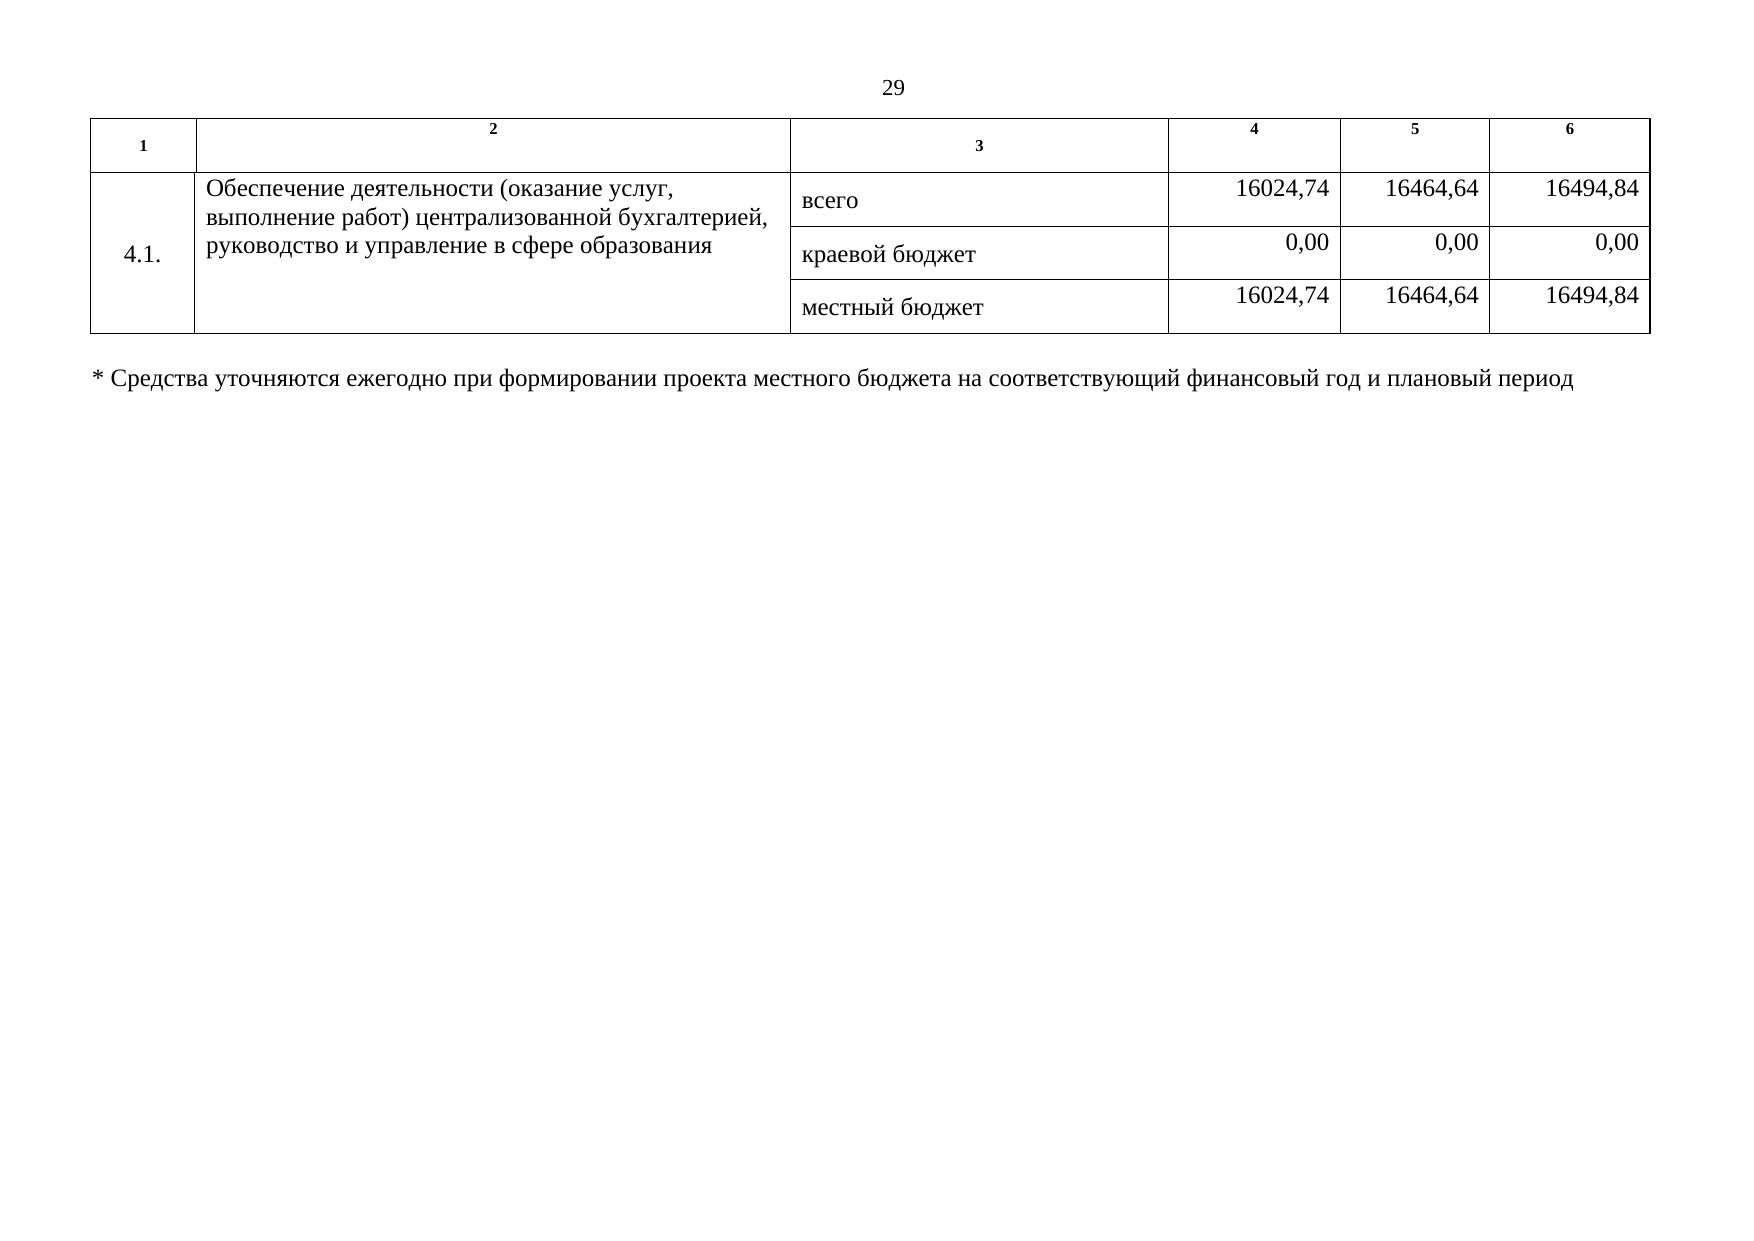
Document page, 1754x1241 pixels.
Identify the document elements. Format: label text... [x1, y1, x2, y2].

table_cell 0,00 [1341, 227, 1489, 279]
table_cell 0,00 [1490, 227, 1649, 279]
table_cell 0,00 [1169, 227, 1340, 279]
table_header 4 [1169, 119, 1340, 172]
table_cell 4.1. [91, 173, 194, 333]
table_cell краевой бюджет [791, 227, 1168, 279]
table_cell 16464,64 [1341, 173, 1489, 226]
text * Средства уточняются ежегодно при формировании проекта местного бюджета на соответствующий финансовый год и плановый период [92, 363, 1695, 392]
table_cell 16494,84 [1490, 173, 1649, 226]
table_header 1 [91, 119, 196, 172]
table_header 6 [1490, 119, 1649, 172]
table_cell Обеспечение деятельности (оказание услуг, выполнение работ) централизованной бухгалтерией, руководство и управление в сфере образования [195, 173, 790, 333]
table_cell 16024,74 [1169, 173, 1340, 226]
table_cell местный бюджет [791, 280, 1168, 333]
table_cell 16494,84 [1490, 280, 1649, 333]
table_header 2 [197, 119, 790, 172]
table_header 5 [1341, 119, 1489, 172]
table_cell всего [791, 173, 1168, 226]
table_header 3 [791, 119, 1168, 172]
table_cell 16024,74 [1169, 280, 1340, 333]
table_cell 16464,64 [1341, 280, 1489, 333]
